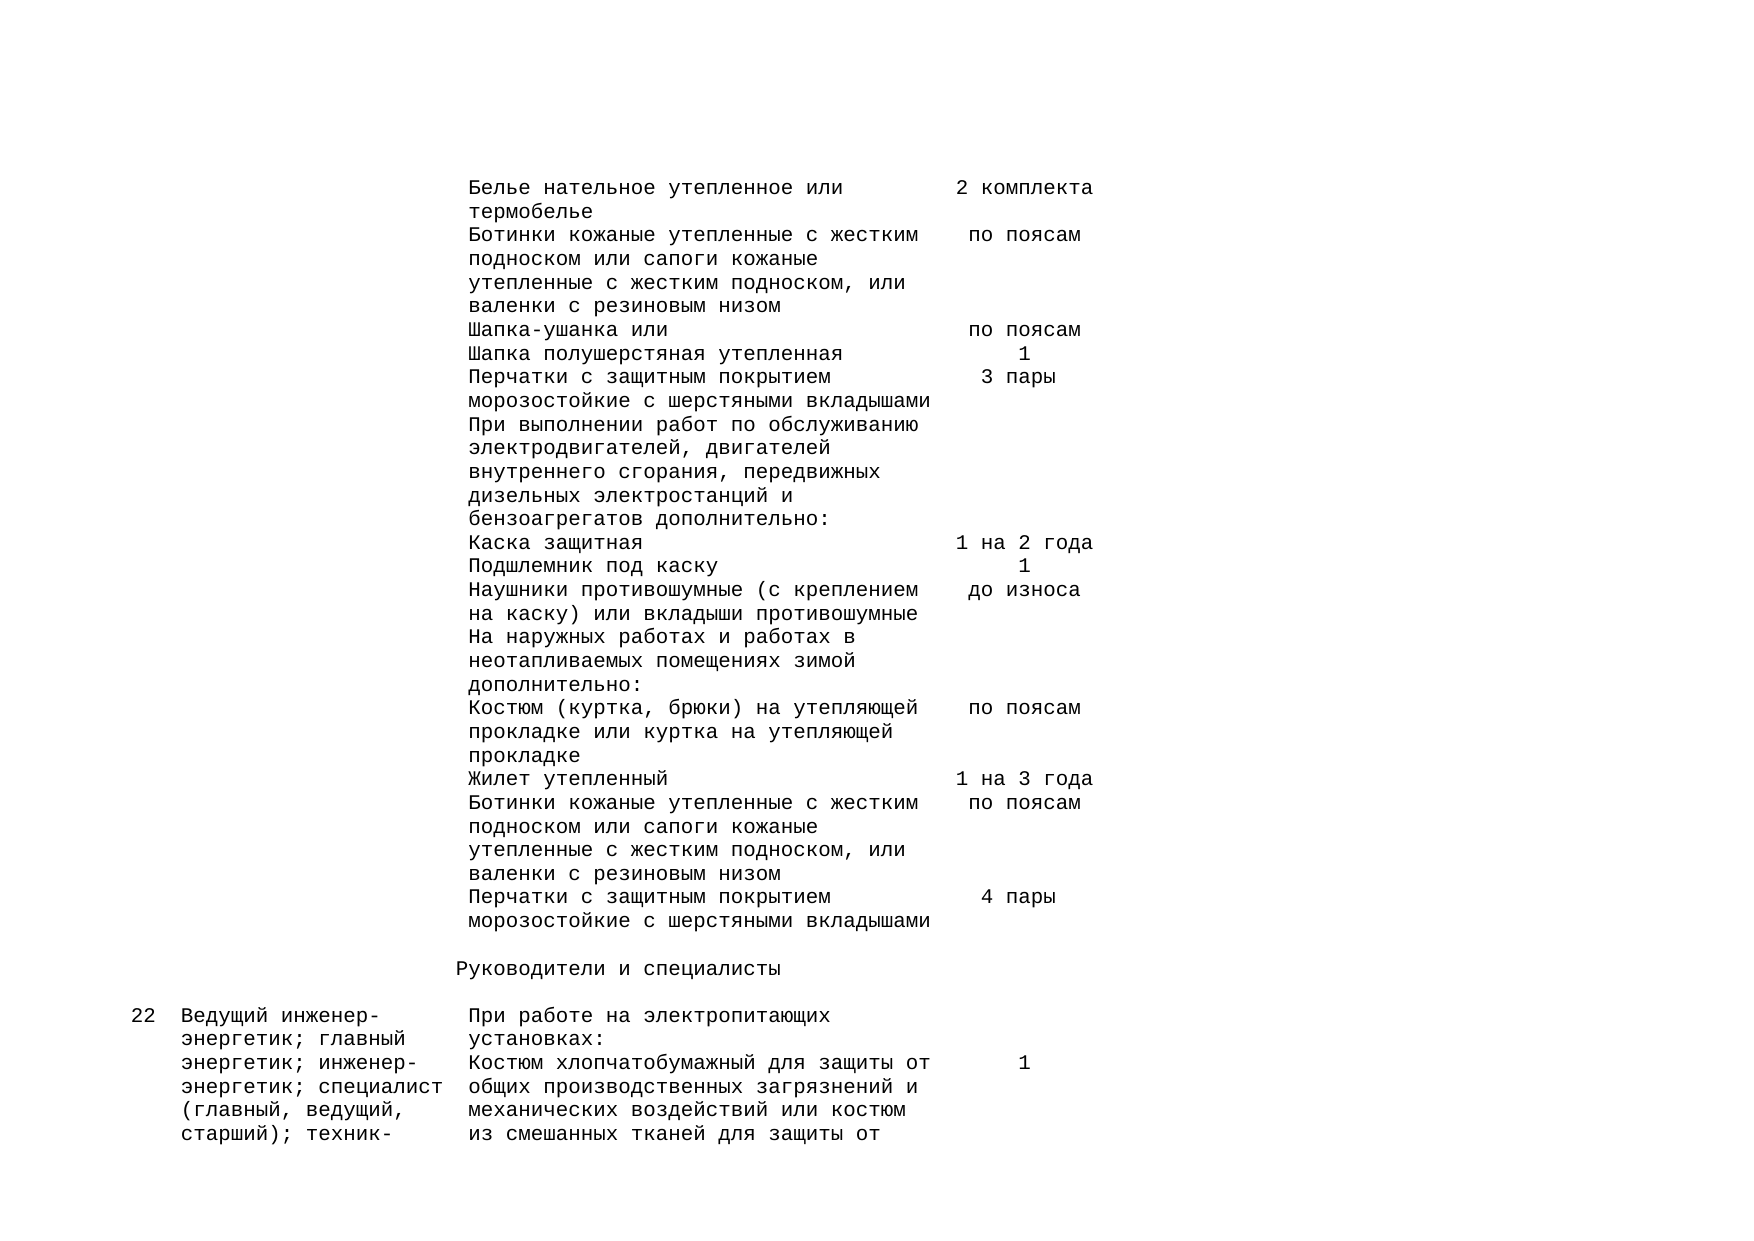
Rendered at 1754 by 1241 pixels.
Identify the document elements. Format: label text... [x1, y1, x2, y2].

text утепленные с жестким подноском, или [118, 839, 1636, 863]
text старший); техник- из смешанных тканей для защиты от [118, 1123, 1636, 1147]
text Шапка-ушанка или по поясам [118, 319, 1636, 343]
text валенки с резиновым низом [118, 863, 1636, 887]
text дополнительно: [118, 674, 1636, 697]
text Перчатки с защитным покрытием 3 пары [118, 366, 1636, 390]
text дизельных электростанций и [118, 484, 1636, 508]
text термобелье [118, 201, 1636, 224]
text Костюм (куртка, брюки) на утепляющей по поясам [118, 697, 1636, 721]
text утепленные с жестким подноском, или [118, 272, 1636, 295]
text энергетик; инженер- Костюм хлопчатобумажный для защиты от 1 [118, 1052, 1636, 1076]
text валенки с резиновым низом [118, 295, 1636, 319]
text внутреннего сгорания, передвижных [118, 461, 1636, 484]
text прокладке [118, 745, 1636, 768]
text на каску) или вкладыши противошумные [118, 603, 1636, 626]
text прокладке или куртка на утепляющей [118, 721, 1636, 745]
text 22 Ведущий инженер- При работе на электропитающих [118, 1005, 1636, 1028]
text подноском или сапоги кожаные [118, 248, 1636, 272]
text подноском или сапоги кожаные [118, 816, 1636, 839]
text неотапливаемых помещениях зимой [118, 650, 1636, 674]
text Подшлемник под каску 1 [118, 556, 1636, 579]
text морозостойкие с шерстяными вкладышами [118, 910, 1636, 934]
text Ботинки кожаные утепленные с жестким по поясам [118, 792, 1636, 816]
text электродвигателей, двигателей [118, 437, 1636, 461]
text бензоагрегатов дополнительно: [118, 508, 1636, 532]
text Белье нательное утепленное или 2 комплекта [118, 177, 1636, 201]
text (главный, ведущий, механических воздействий или костюм [118, 1099, 1636, 1123]
text Наушники противошумные (с креплением до износа [118, 579, 1636, 603]
text При выполнении работ по обслуживанию [118, 414, 1636, 437]
text Шапка полушерстяная утепленная 1 [118, 343, 1636, 366]
text энергетик; специалист общих производственных загрязнений и [118, 1076, 1636, 1099]
text Каска защитная 1 на 2 года [118, 532, 1636, 556]
text морозостойкие с шерстяными вкладышами [118, 390, 1636, 414]
text энергетик; главный установках: [118, 1028, 1636, 1052]
text Перчатки с защитным покрытием 4 пары [118, 887, 1636, 910]
text Руководители и специалисты [118, 957, 1636, 981]
text На наружных работах и работах в [118, 626, 1636, 650]
text Жилет утепленный 1 на 3 года [118, 768, 1636, 792]
text Ботинки кожаные утепленные с жестким по поясам [118, 224, 1636, 248]
